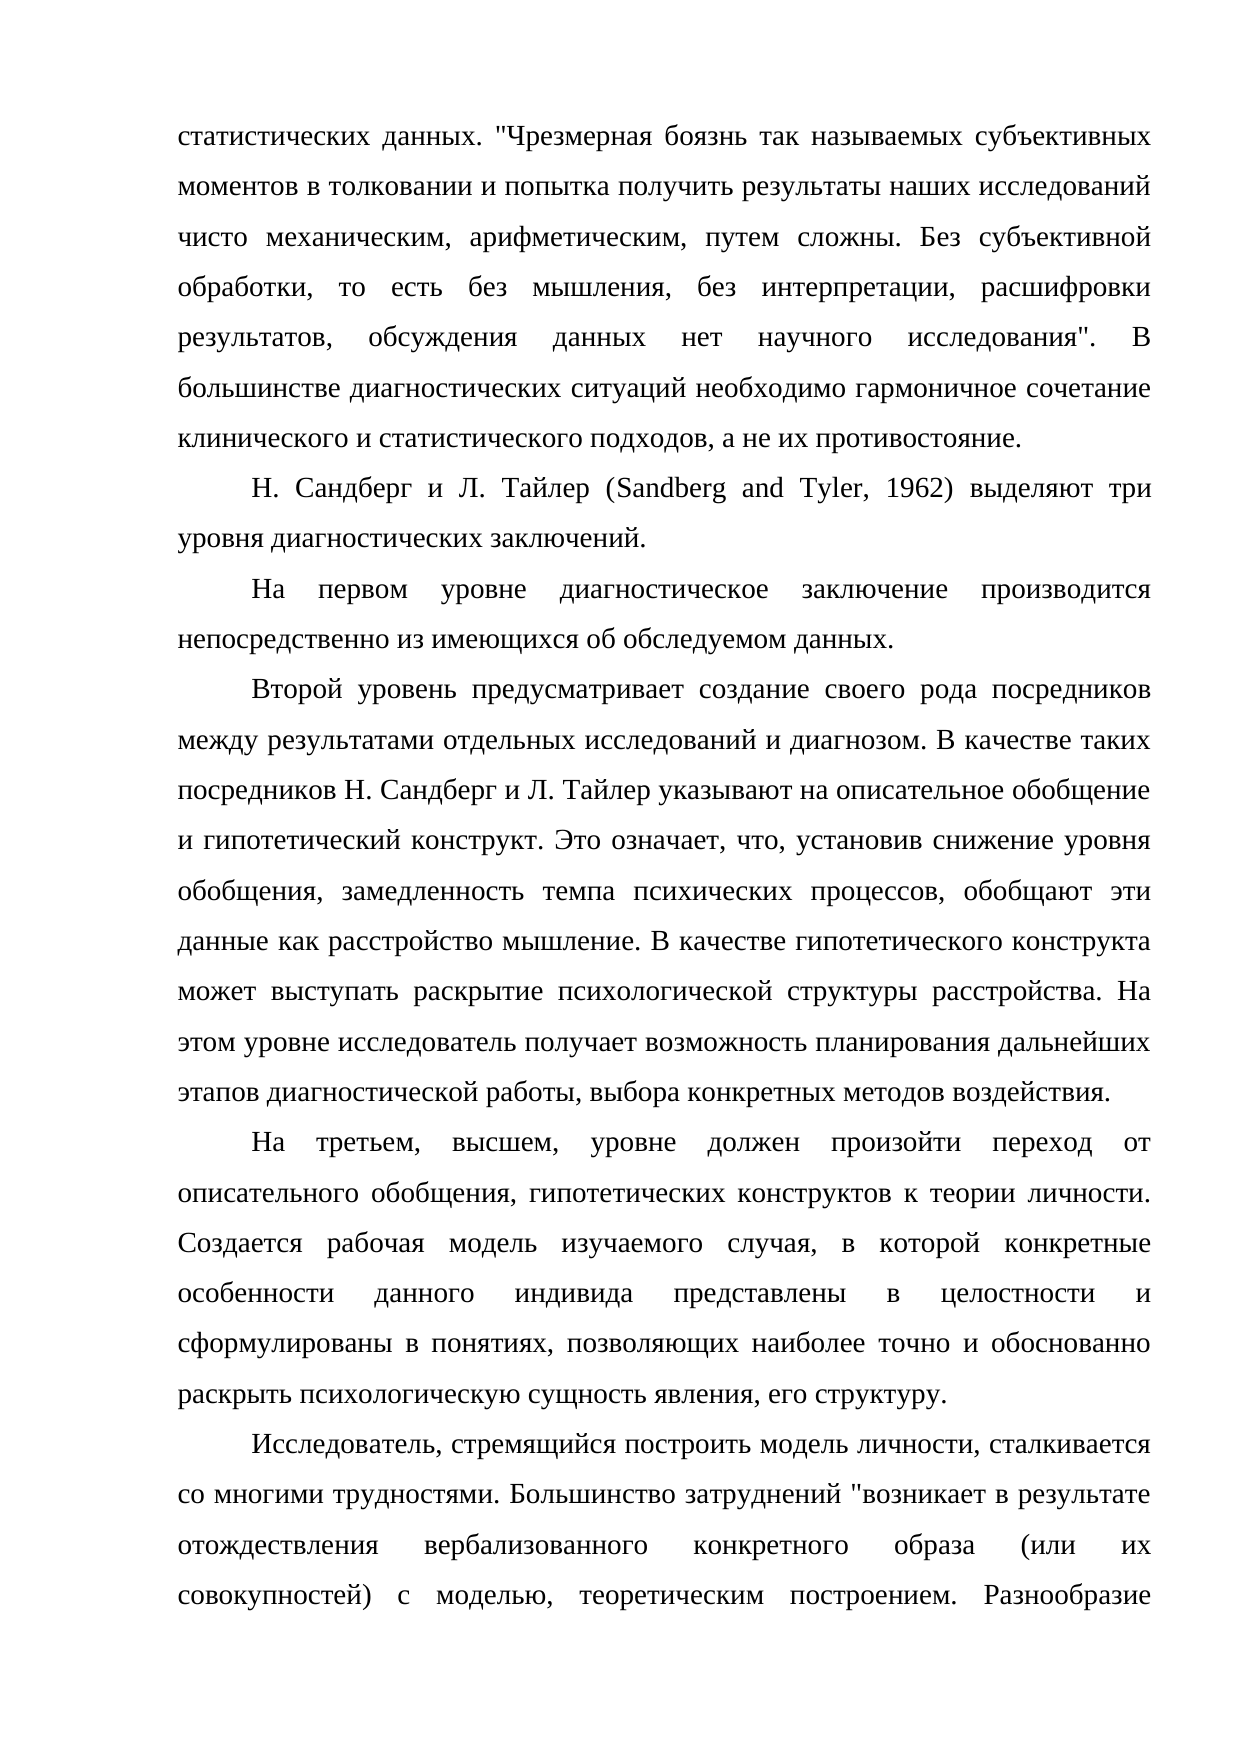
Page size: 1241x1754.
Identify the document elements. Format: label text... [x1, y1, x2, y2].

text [177, 1426, 1152, 1611]
text Н. Сандберг и Л. Тайлер (Sandberg and Tyler, 1962) выделяют три уровня диагностических заключений. [177, 470, 1152, 554]
text На первом уровне диагностическое заключение производится непосредственно из имеющихся об обследуемом данных. [177, 571, 1152, 655]
text Второй уровень предусматривает создание своего рода посредников между результатами отдельных исследований и диагнозом. В качестве таких посредников Н. Сандберг и Л. Тайлер указывают на описательное обобщение и гипотетический конструкт. Это означает, что, установив снижение уровня обобщения, замедленность темпа психических процессов, обобщают эти данные как расстройство мышление. В качестве гипотетического конструкта может выступать раскрытие психологической структуры расстройства. На этом уровне исследователь получает возможность планирования дальнейших этапов диагностической работы, выбора конкретных методов воздействия. [177, 672, 1152, 1108]
text На третьем, высшем, уровне должен произойти переход от описательного обобщения, гипотетических конструктов к теории личности. Создается рабочая модель изучаемого случая, в которой конкретные особенности данного индивида представлены в целостности и сформулированы в понятиях, позволяющих наиболее точно и обоснованно раскрыть психологическую сущность явления, его структуру. [177, 1124, 1152, 1409]
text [177, 118, 1152, 453]
